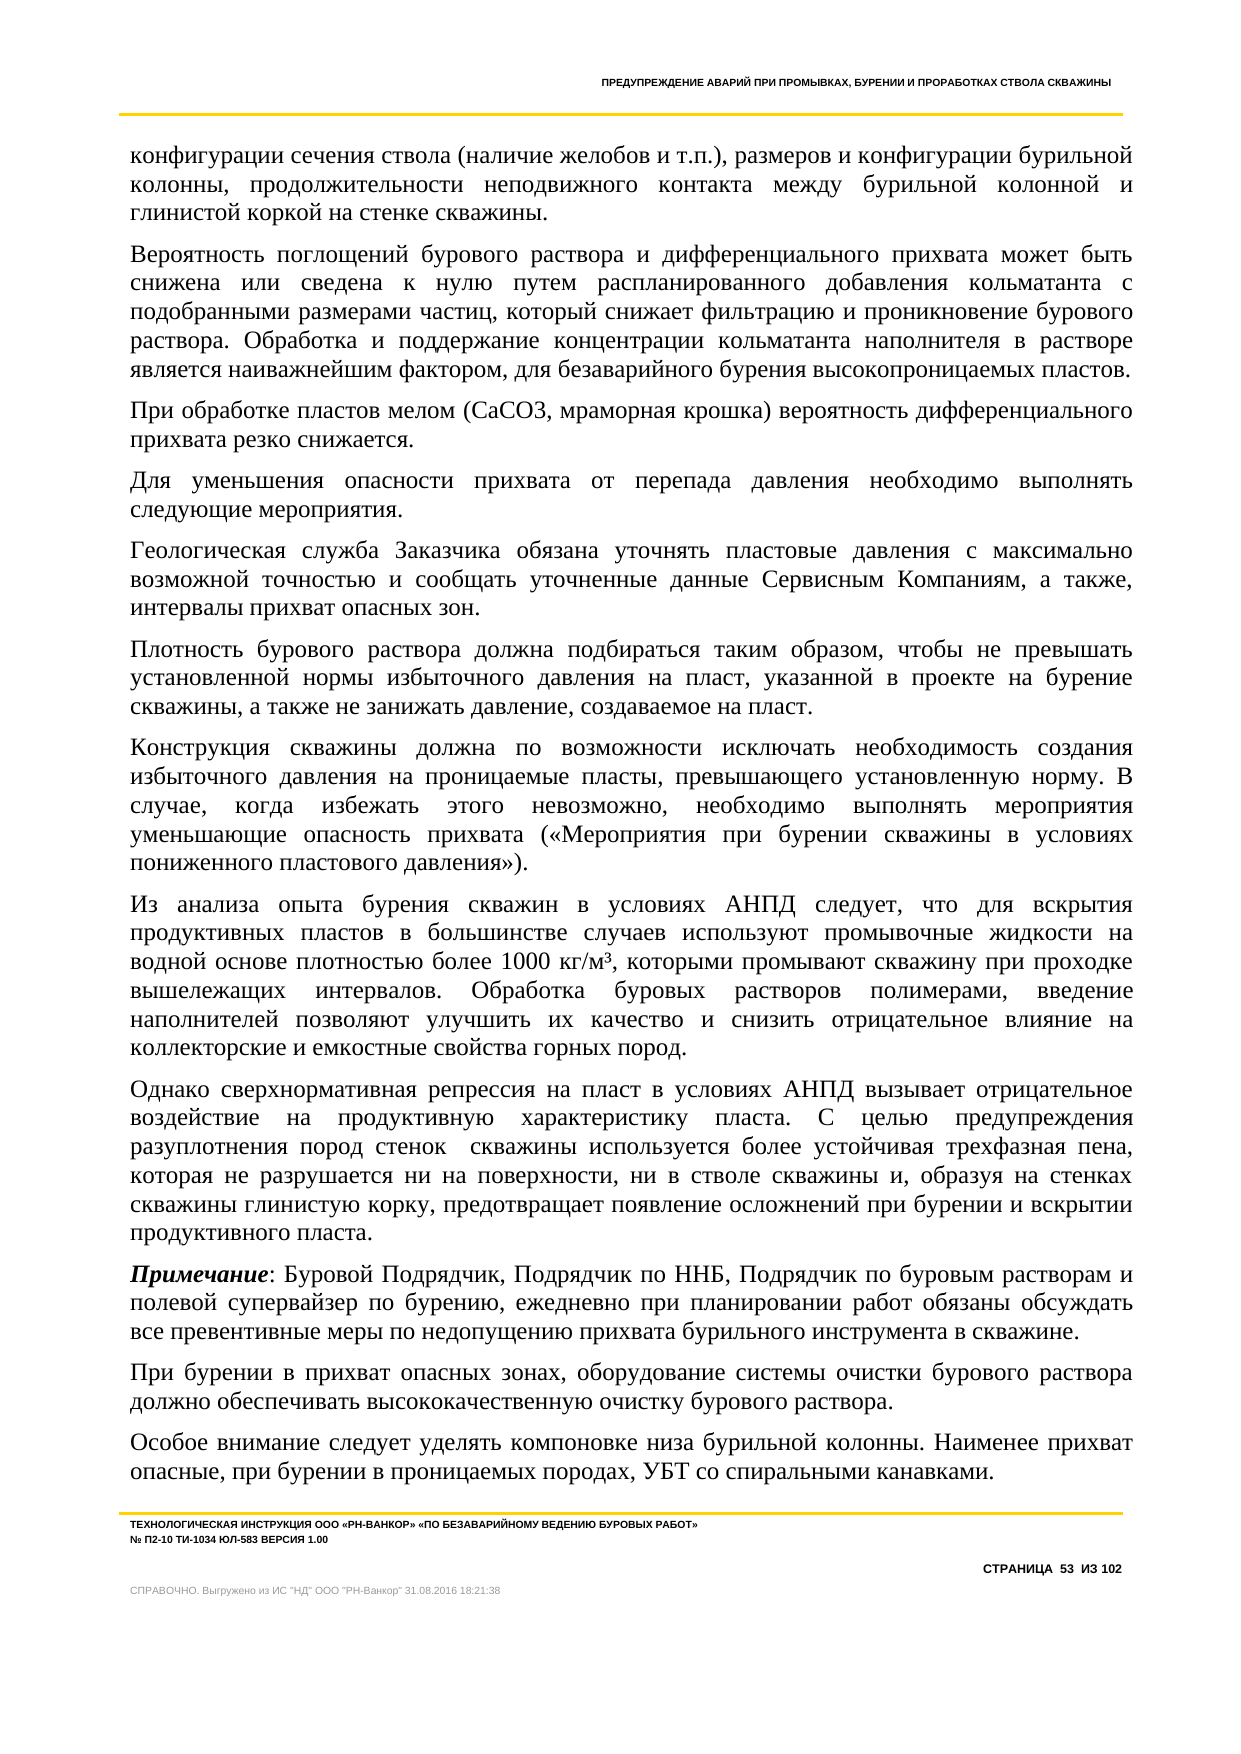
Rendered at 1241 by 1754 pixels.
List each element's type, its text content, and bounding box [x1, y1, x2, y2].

text Вероятность поглощений бурового раствора и дифференциального прихвата может быть снижена или сведена к нулю путем распланированного добавления кольматанта с подобранными размерами частиц, который снижает фильтрацию и проникновение бурового раствора. Обработка и поддержание концентрации кольматанта наполнителя в растворе является наиважнейшим фактором, для безаварийного бурения высокопроницаемых пластов. [130, 239, 1134, 382]
text Примечание: Буровой Подрядчик, Подрядчик по ННБ, Подрядчик по буровым растворам и полевой супервайзер по бурению, ежедневно при планировании работ обязаны обсуждать все превентивные меры по недопущению прихвата бурильного инструмента в скважине. [130, 1259, 1134, 1345]
text Конструкция скважины должна по возможности исключать необходимость создания избыточного давления на проницаемые пласты, превышающего установленную норму. В случае, когда избежать этого невозможно, необходимо выполнять мероприятия уменьшающие опасность прихвата («Мероприятия при бурении скважины в условиях пониженного пластового давления»). [130, 732, 1134, 876]
text Особое внимание следует уделять компоновке низа бурильной колонны. Наименее прихват опасные, при бурении в проницаемых породах, УБТ со спиральными канавками. [130, 1427, 1134, 1485]
text Геологическая служба Заказчика обязана уточнять пластовые давления с максимально возможной точностью и сообщать уточненные данные Сервисным Компаниям, а также, интервалы прихват опасных зон. [130, 535, 1134, 621]
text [130, 140, 1134, 226]
text При обработке пластов мелом (СаСО3, мраморная крошка) вероятность дифференциального прихвата резко снижается. [130, 395, 1134, 452]
text При бурении в прихват опасных зонах, оборудование системы очистки бурового раствора должно обеспечивать высококачественную очистку бурового раствора. [130, 1357, 1134, 1415]
text Плотность бурового раствора должна подбираться таким образом, чтобы не превышать установленной нормы избыточного давления на пласт, указанной в проекте на бурение скважины, а также не занижать давление, создаваемое на пласт. [130, 634, 1134, 720]
text Однако сверхнормативная репрессия на пласт в условиях АНПД вызывает отрицательное воздействие на продуктивную характеристику пласта. С целью предупреждения разуплотнения пород стенок скважины используется более устойчивая трехфазная пена, которая не разрушается ни на поверхности, ни в стволе скважины и, образуя на стенках скважины глинистую корку, предотвращает появление осложнений при бурении и вскрытии продуктивного пласта. [130, 1074, 1134, 1246]
text Для уменьшения опасности прихвата от перепада давления необходимо выполнять следующие мероприятия. [130, 465, 1134, 522]
text Из анализа опыта бурения скважин в условиях АНПД следует, что для вскрытия продуктивных пластов в большинстве случаев используют промывочные жидкости на водной основе плотностью более 1000 кг/м³, которыми промывают скважину при проходке вышележащих интервалов. Обработка буровых растворов полимерами, введение наполнителей позволяют улучшить их качество и снизить отрицательное влияние на коллекторские и емкостные свойства горных пород. [130, 889, 1134, 1061]
